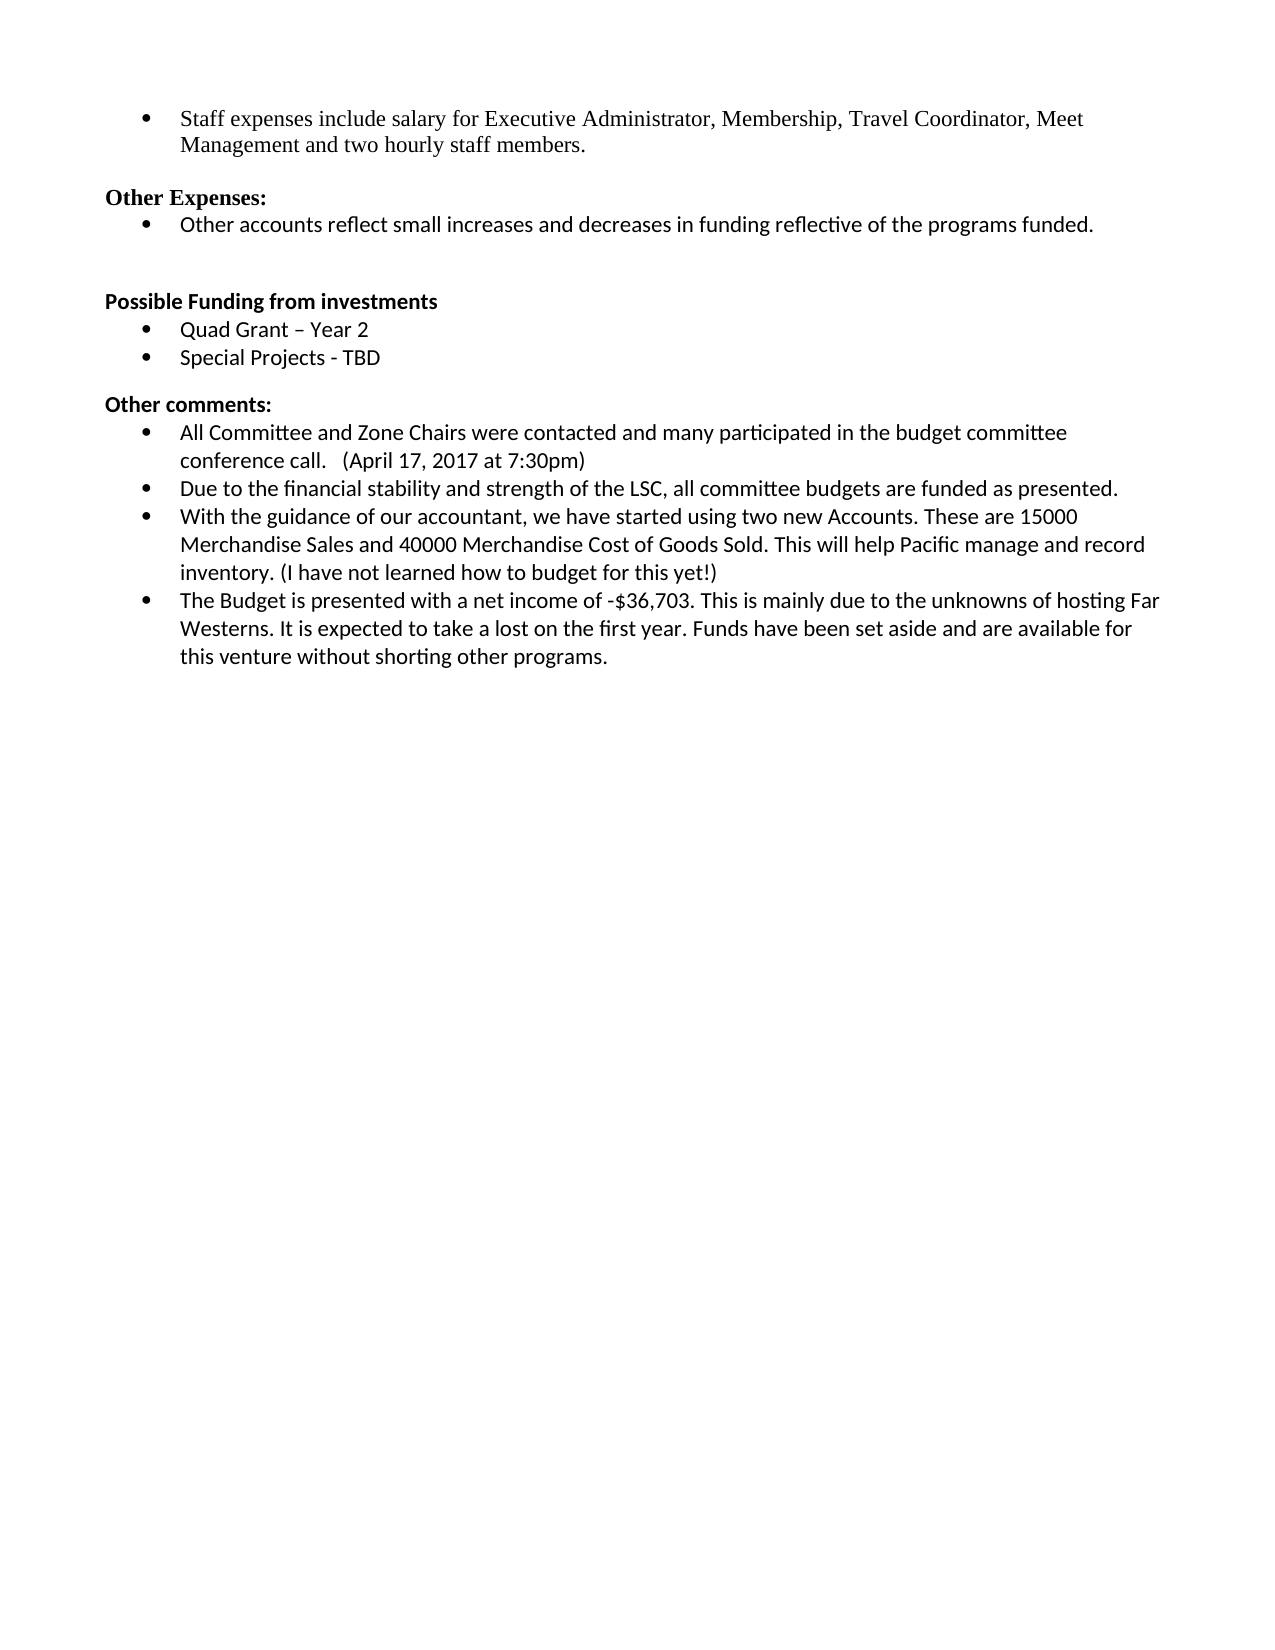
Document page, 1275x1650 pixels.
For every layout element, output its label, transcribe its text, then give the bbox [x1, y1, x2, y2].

list All Committee and Zone Chairs were contacted and many participated in the budget committee conference call. (April 17, 2017 at 7:30pm) [142, 418, 1170, 474]
list Due to the financial stability and strength of the LSC, all committee budgets are funded as presented. [142, 474, 1170, 502]
text Other Expenses: [105, 184, 1170, 210]
list With the guidance of our accountant, we have started using two new Accounts. These are 15000 Merchandise Sales and 40000 Merchandise Cost of Goods Sold. This will help Pacific manage and record inventory. (I have not learned how to budget for this yet!) [142, 502, 1170, 586]
list Quad Grant – Year 2 [142, 315, 1170, 343]
list Special Projects - TBD [142, 343, 1170, 371]
list The Budget is presented with a net income of -$36,703. This is mainly due to the unknowns of hosting Far Westerns. It is expected to take a lost on the first year. Funds have been set aside and are available for this venture without shorting other programs. [142, 586, 1170, 670]
list Staff expenses include salary for Executive Administrator, Membership, Travel Coordinator, Meet Management and two hourly staff members. [142, 105, 1170, 158]
text Other comments: [105, 390, 1170, 418]
text Possible Funding from investments [105, 287, 1170, 315]
list Other accounts reflect small increases and decreases in funding reflective of the programs funded. [142, 210, 1170, 238]
